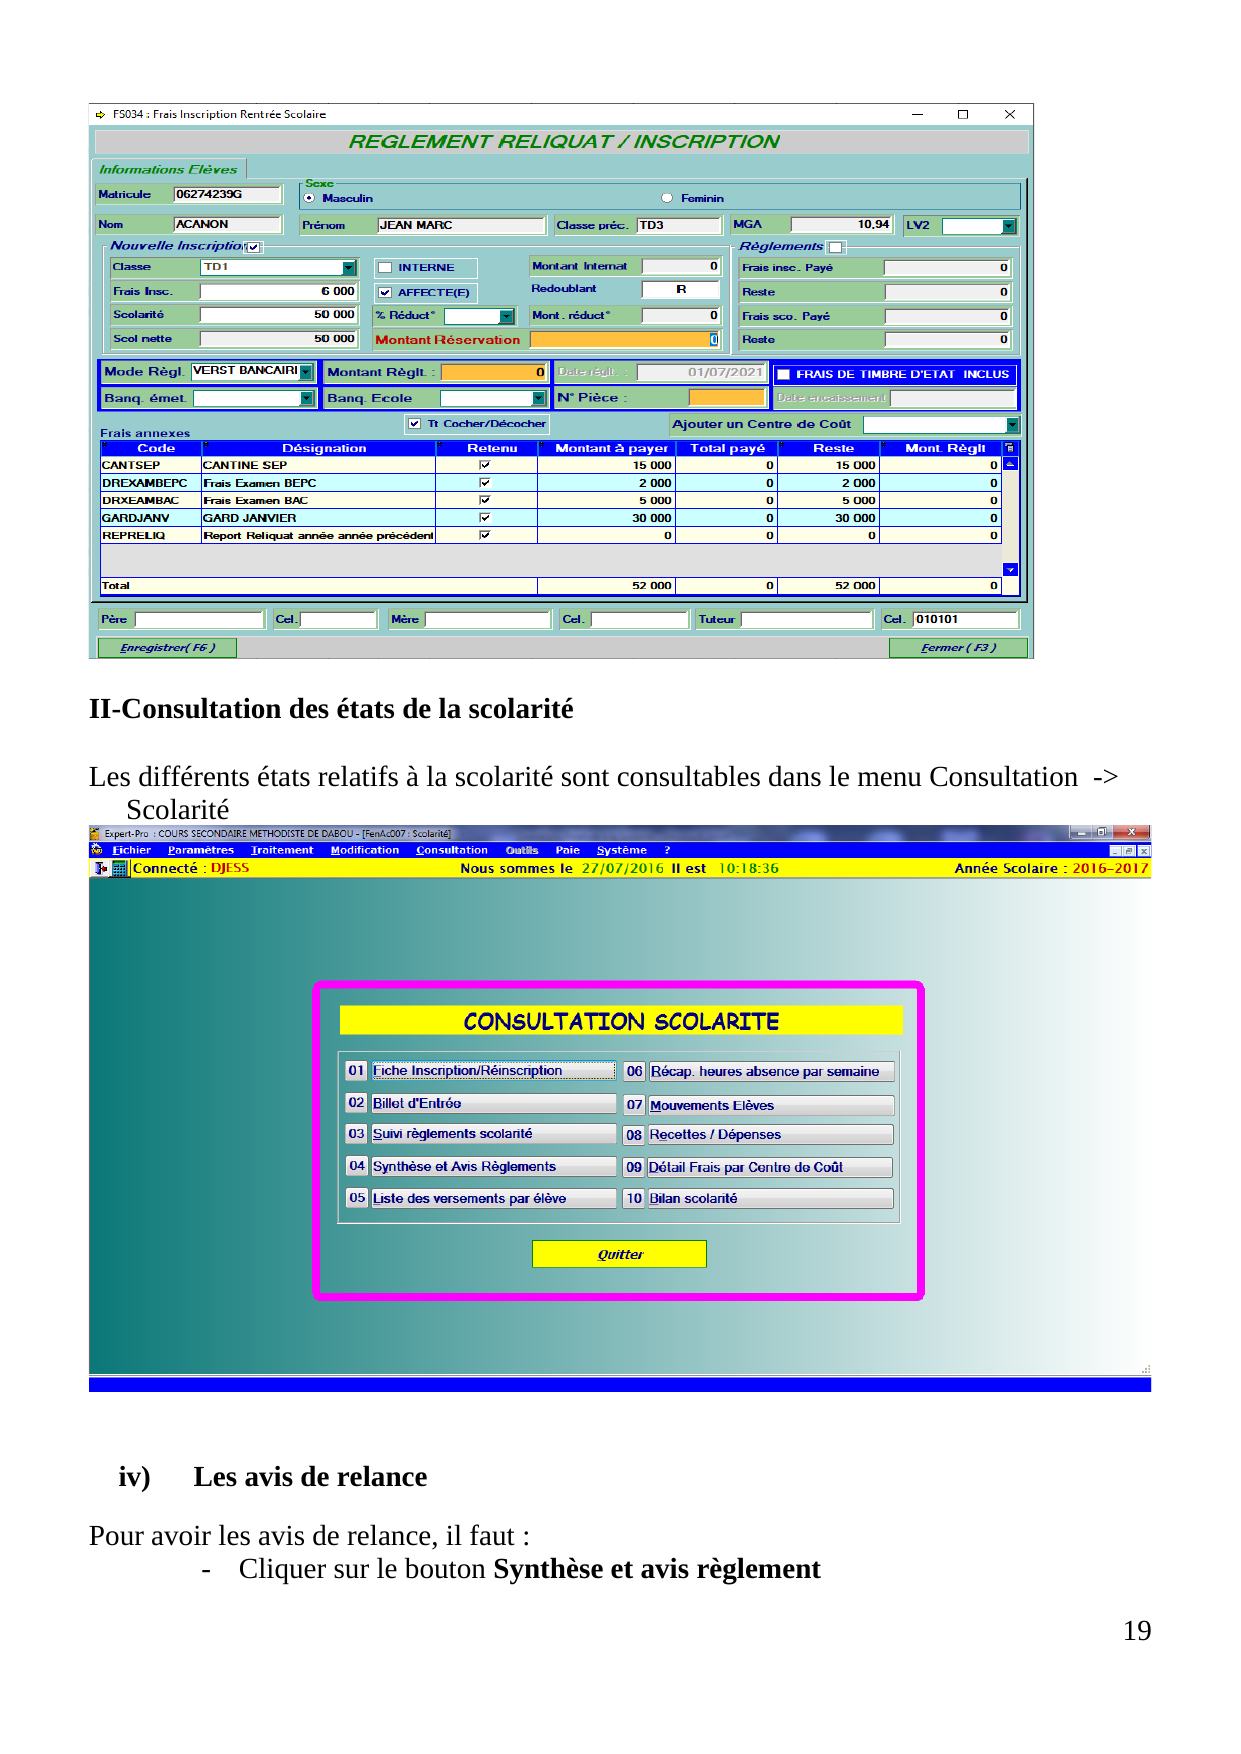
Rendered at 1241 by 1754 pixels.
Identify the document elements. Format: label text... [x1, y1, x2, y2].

picture [88, 825, 1152, 1392]
list Les avis de relance [118, 1459, 1152, 1492]
picture [88, 103, 1035, 659]
list Cliquer sur le bouton Synthèse et avis règlement [201, 1552, 1152, 1585]
text Pour avoir les avis de relance, il faut : [89, 1518, 1152, 1552]
text II-Consultation des états de la scolarité [89, 692, 1152, 725]
text Les différents états relatifs à la scolarité sont consultables dans le menu Consultation -> Scolarité [89, 759, 1152, 825]
